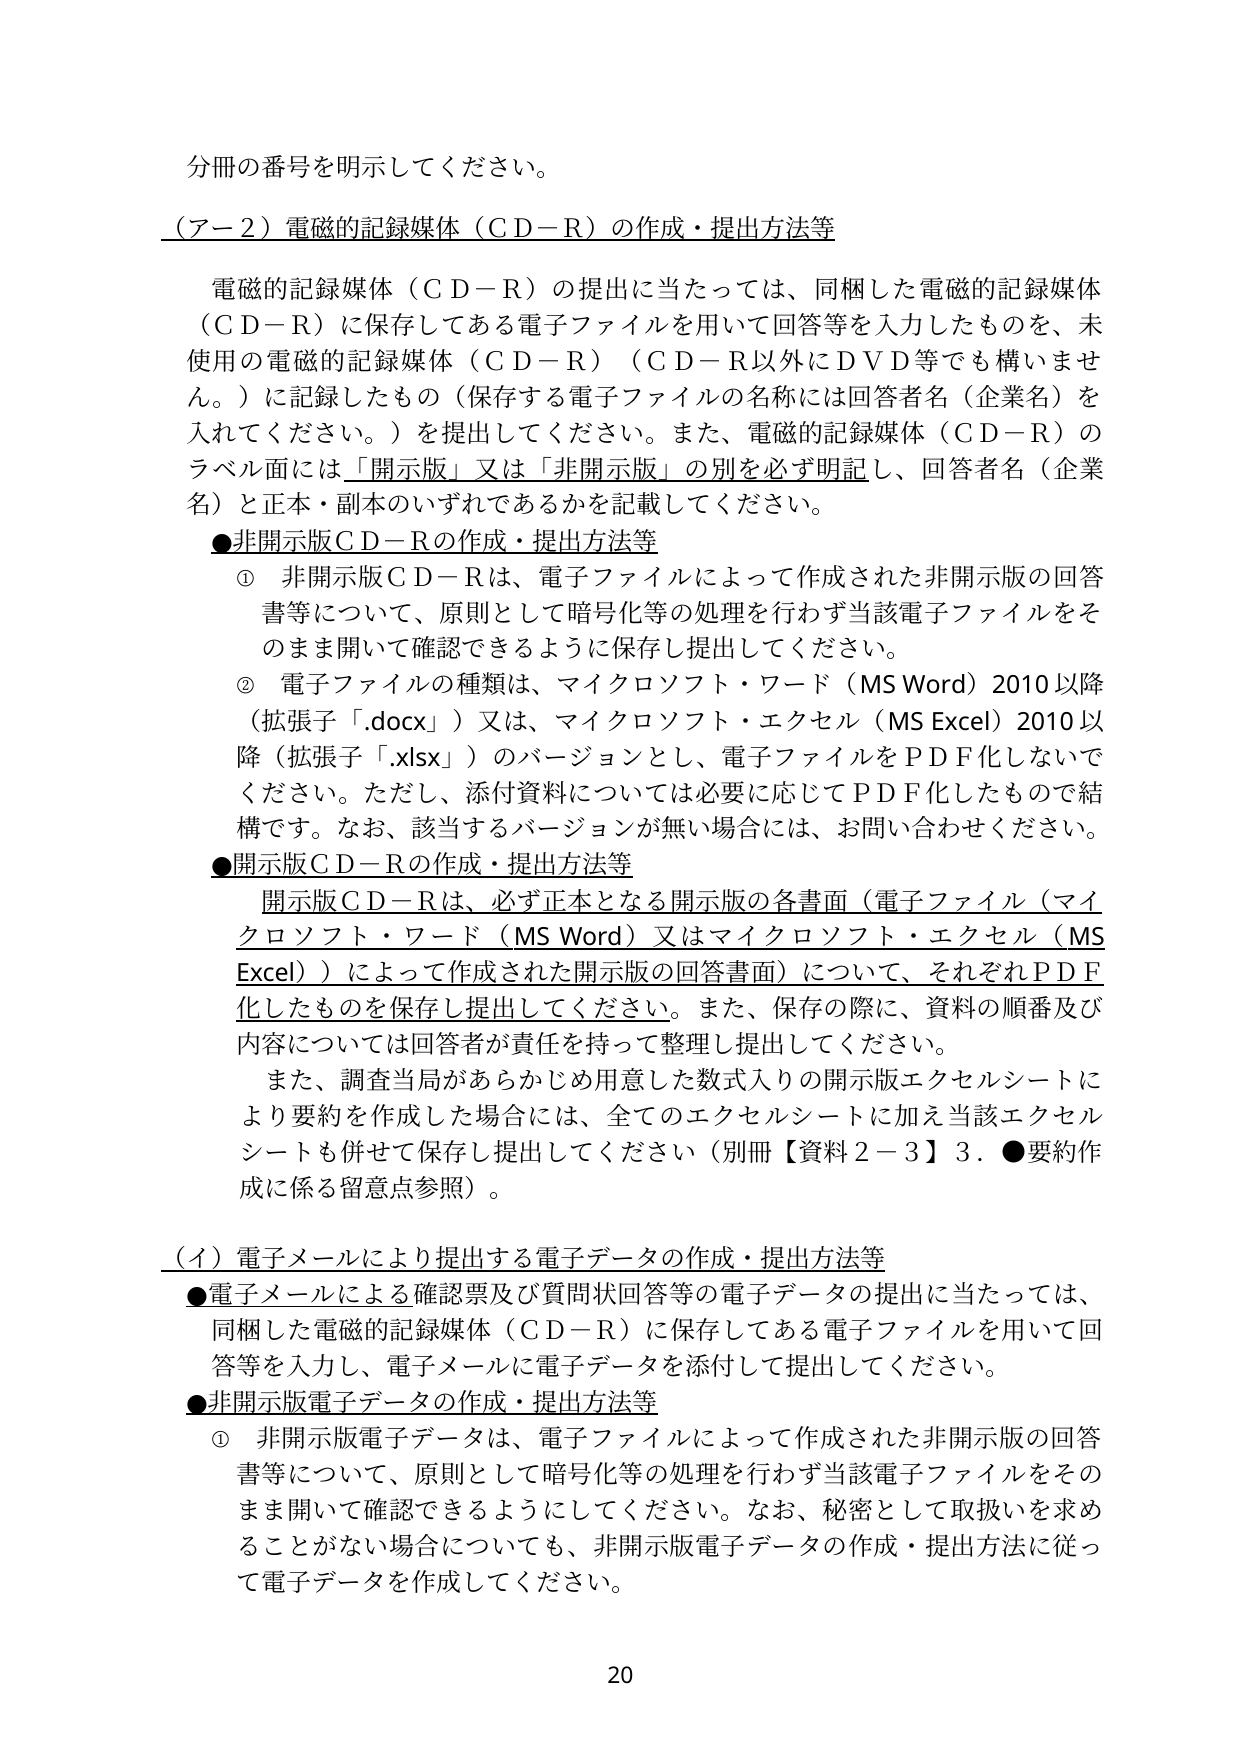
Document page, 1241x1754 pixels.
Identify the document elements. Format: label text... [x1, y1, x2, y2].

text ●電子メールによる確認票及び質問状回答等の電子データの提出に当たっては、同梱した電磁的記録媒体（ＣＤ－Ｒ）に保存してある電子ファイルを用いて回答等を入力し、電子メールに電子データを添付して提出してください。 [186, 1275, 1104, 1383]
text 開示版ＣＤ－Ｒは、必ず正本となる開示版の各書面（電子ファイル（マイクロソフト・ワード（MS Word）又はマイクロソフト・エクセル（MS Excel））によって作成された開示版の回答書面）について、それぞれＰＤＦ化したものを保存し提出してください。また、保存の際に、資料の順番及び内容については回答者が責任を持って整理し提出してください。 [236, 986, 1104, 1061]
text 電磁的記録媒体（ＣＤ－Ｒ）の提出に当たっては、同梱した電磁的記録媒体（ＣＤ－Ｒ）に保存してある電子ファイルを用いて回答等を入力したものを、未使用の電磁的記録媒体（ＣＤ－Ｒ）（ＣＤ－Ｒ以外にＤＶＤ等でも構いません。）に記録したもの（保存する電子ファイルの名称には回答者名（企業名）を入れてください。）を提出してください。また、電磁的記録媒体（ＣＤ－Ｒ）のラベル面には「開示版」又は「非開示版」の別を必ず明記し、回答者名（企業名）と正本・副本のいずれであるかを記載してください。 [186, 269, 1104, 521]
text ●非開示版ＣＤ－Ｒの作成・提出方法等 [211, 521, 1104, 557]
text ① 非開示版ＣＤ－Ｒは、電子ファイルによって作成された非開示版の回答書等について、原則として暗号化等の処理を行わず当該電子ファイルをそのまま開いて確認できるように保存し提出してください。 [236, 557, 1104, 665]
text また、調査当局があらかじめ用意した数式入りの開示版エクセルシートにより要約を作成した場合には、全てのエクセルシートに加え当該エクセルシートも併せて保存し提出してください（別冊【資料２－３】３．●要約作成に係る留意点参照）。 [239, 1061, 1104, 1205]
text ① 非開示版電子データは、電子ファイルによって作成された非開示版の回答書等について、原則として暗号化等の処理を行わず当該電子ファイルをそのまま開いて確認できるようにしてください。なお、秘密として取扱いを求めることがない場合についても、非開示版電子データの作成・提出方法に従って電子データを作成してください。 [211, 1419, 1104, 1598]
text ●非開示版電子データの作成・提出方法等 [186, 1383, 1104, 1419]
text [186, 148, 1104, 184]
text （イ）電子メールにより提出する電子データの作成・提出方法等 [136, 1239, 1104, 1275]
text ② 電子ファイルの種類は、マイクロソフト・ワード（MS Word）2010以降（拡張子「.docx」）又は、マイクロソフト・エクセル（MS Excel）2010以降（拡張子「.xlsx」）のバージョンとし、電子ファイルをＰＤＦ化しないでください。ただし、添付資料については必要に応じてＰＤＦ化したもので結構です。なお、該当するバージョンが無い場合には、お問い合わせください。 [236, 665, 1104, 845]
text （アー２）電磁的記録媒体（ＣＤ－Ｒ）の作成・提出方法等 [136, 209, 1104, 244]
text 開示版ＣＤ－Ｒは、必ず正本となる開示版の各書面（電子ファイル（マイクロソフト・ワード（MS Word）又はマイクロソフト・エクセル（MS Excel））によって作成された開示版の回答書面）について、それぞれＰＤＦ化したものを保存し提出してください。また、保存の際に、資料の順番及び内容については回答者が責任を持って整理し提出してください。 [236, 881, 1104, 984]
text ●開示版ＣＤ－Ｒの作成・提出方法等 [211, 845, 1104, 881]
